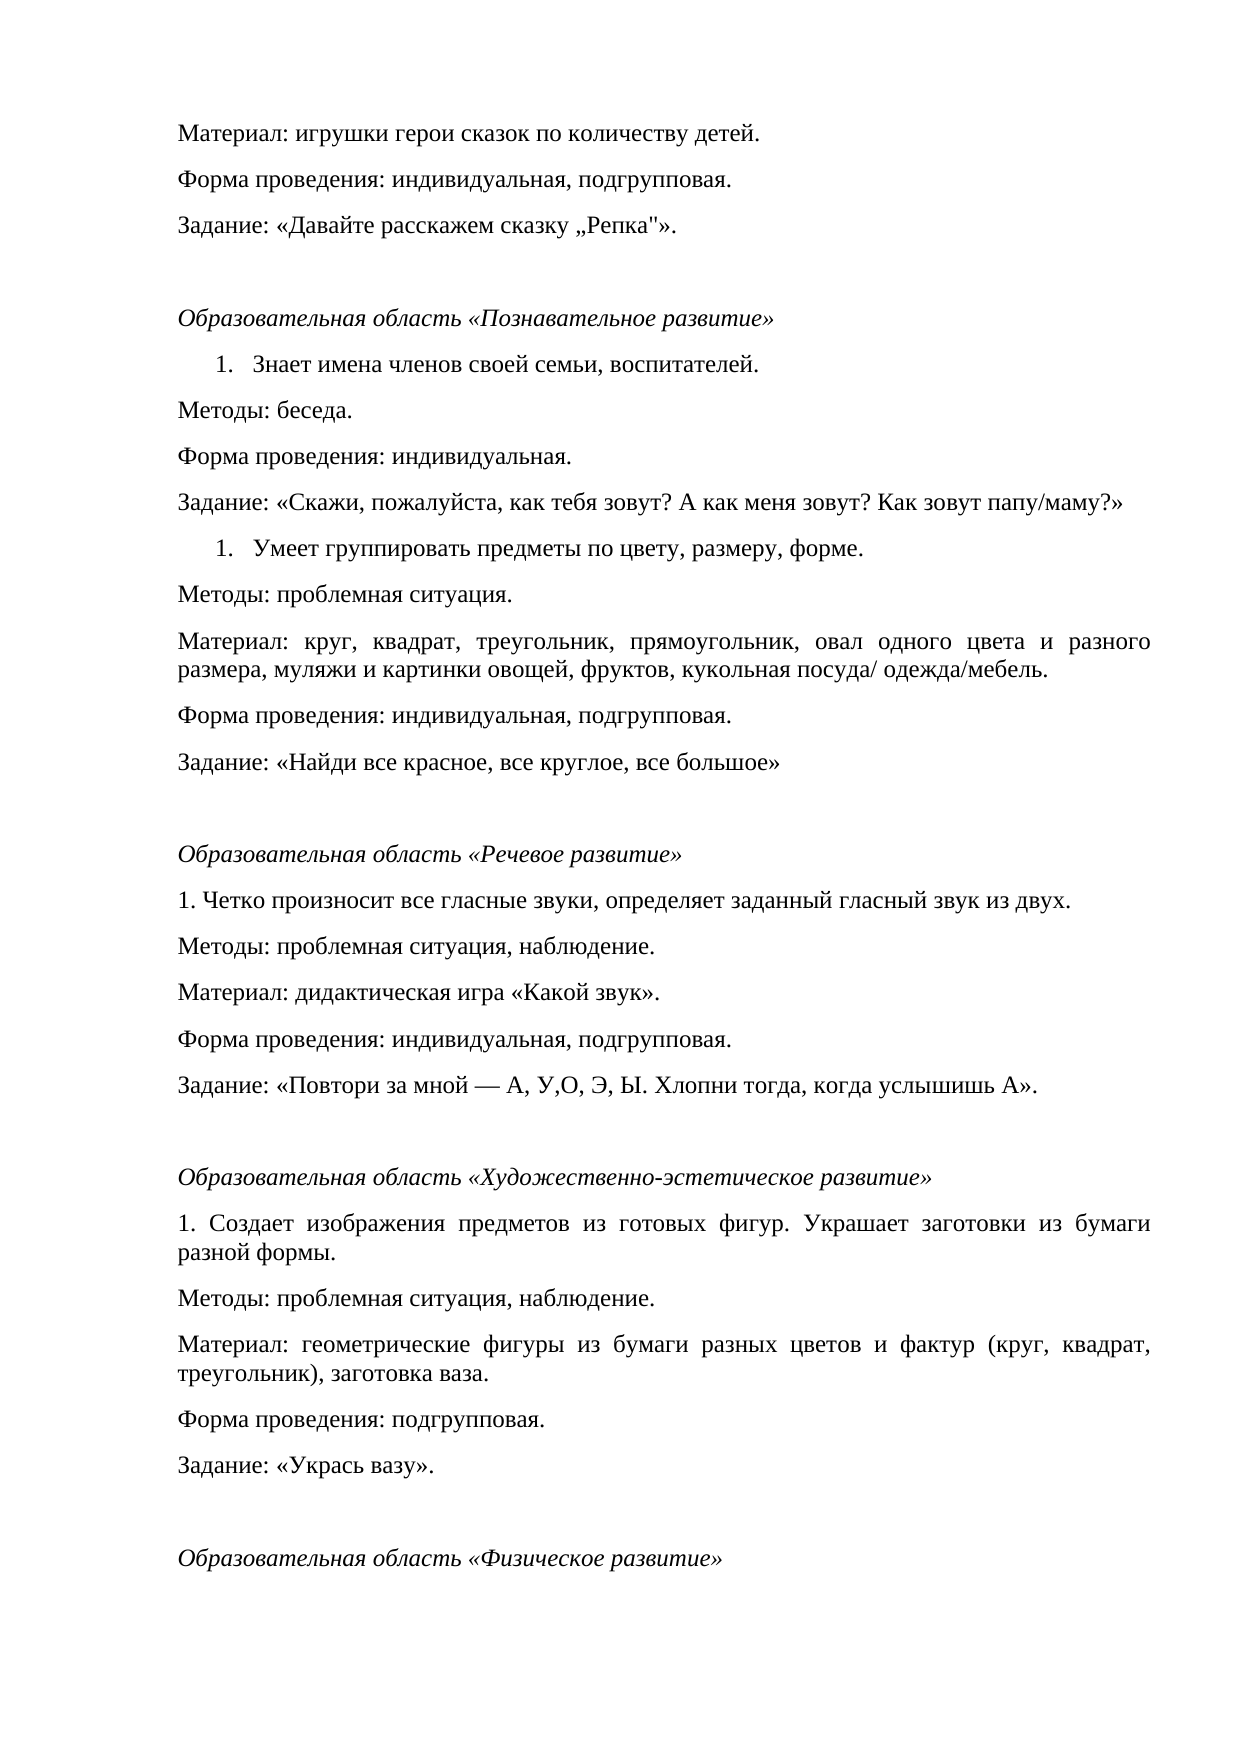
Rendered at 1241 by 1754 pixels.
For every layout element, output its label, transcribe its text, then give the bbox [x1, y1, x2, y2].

list Умеет группировать предметы по цвету, размеру, форме. [215, 533, 1152, 562]
text Форма проведения: индивидуальная. [177, 441, 1152, 470]
text Материал: дидактическая игра «Какой звук». [177, 977, 1152, 1006]
text Материал: геометрические фигуры из бумаги разных цветов и фактур (круг, квадрат, треугольник), заготовка ваза. [177, 1329, 1152, 1387]
text Образовательная область «Художественно-эстетическое развитие» [177, 1162, 1152, 1191]
text Образовательная область «Речевое развитие» [177, 839, 1152, 868]
text Образовательная область «Физическое развитие» [177, 1543, 1152, 1571]
text Материал: игрушки герои сказок по количеству детей. [177, 118, 1152, 147]
text Методы: проблемная ситуация, наблюдение. [177, 1283, 1152, 1312]
text Задание: «Найди все красное, все круглое, все большое» [177, 747, 1152, 776]
text Материал: круг, квадрат, треугольник, прямоугольник, овал одного цвета и разного размера, муляжи и картинки овощей, фруктов, кукольная посуда/ одежда/мебель. [177, 626, 1152, 683]
text Методы: беседа. [177, 395, 1152, 424]
text 1. Четко произносит все гласные звуки, определяет заданный гласный звук из двух. [177, 885, 1152, 914]
text Форма проведения: индивидуальная, подгрупповая. [177, 164, 1152, 193]
text Форма проведения: подгрупповая. [177, 1404, 1152, 1433]
list Знает имена членов своей семьи, воспитателей. [215, 349, 1152, 378]
text Задание: «Давайте расскажем сказку „Репка"». [177, 210, 1152, 239]
text Форма проведения: индивидуальная, подгрупповая. [177, 701, 1152, 729]
text Методы: проблемная ситуация, наблюдение. [177, 931, 1152, 960]
text Образовательная область «Познавательное развитие» [177, 303, 1152, 331]
text Форма проведения: индивидуальная, подгрупповая. [177, 1024, 1152, 1052]
text 1. Создает изображения предметов из готовых фигур. Украшает заготовки из бумаги разной формы. [177, 1208, 1152, 1266]
text Методы: проблемная ситуация. [177, 579, 1152, 608]
text Задание: «Скажи, пожалуйста, как тебя зовут? А как меня зовут? Как зовут папу/маму?» [177, 487, 1152, 516]
text Задание: «Укрась вазу». [177, 1450, 1152, 1479]
text Задание: «Повтори за мной — А, У,О, Э, Ы. Хлопни тогда, когда услышишь А». [177, 1070, 1152, 1098]
